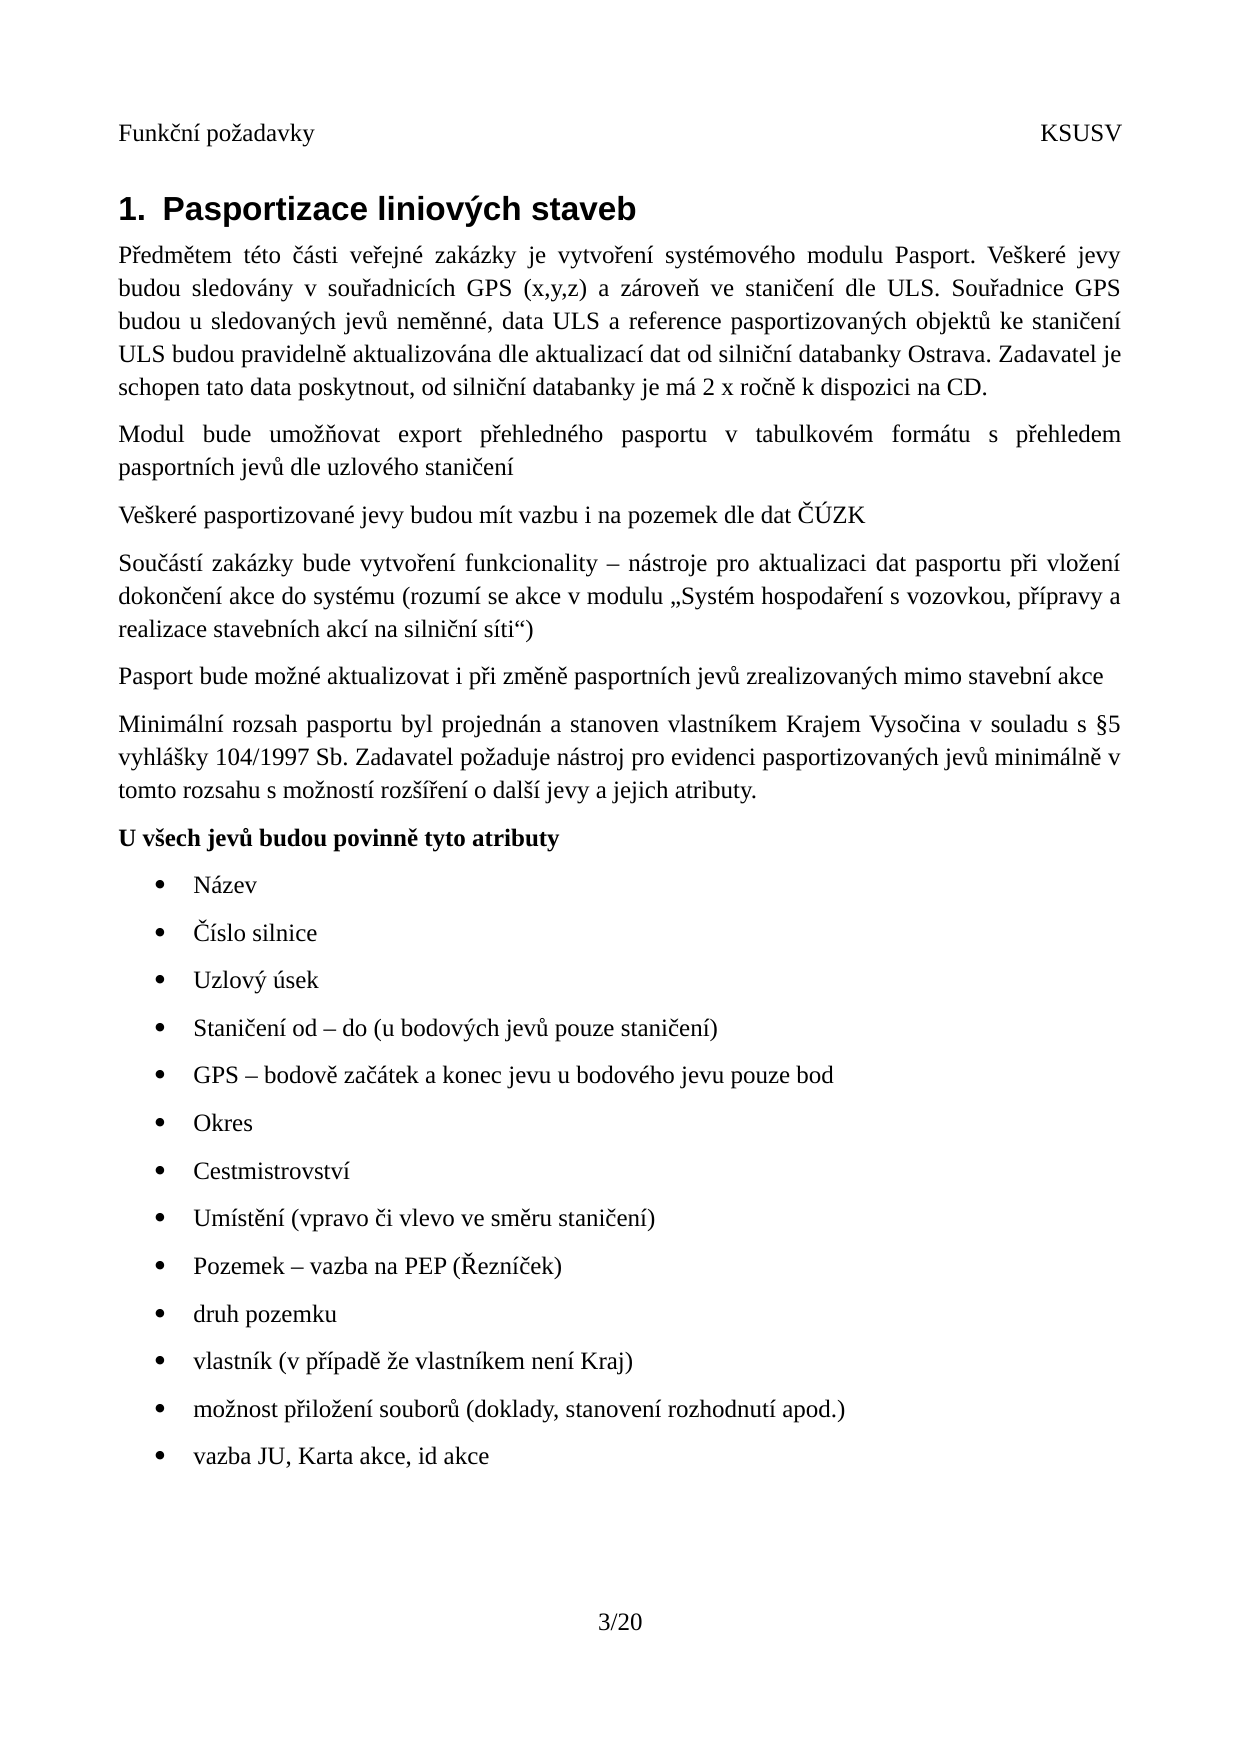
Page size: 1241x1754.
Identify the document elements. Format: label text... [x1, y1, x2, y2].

list druh pozemku [156, 1299, 1122, 1327]
list možnost přiložení souborů (doklady, stanovení rozhodnutí apod.) [156, 1394, 1122, 1423]
list Název [156, 870, 1122, 899]
text Minimální rozsah pasportu byl projednán a stanoven vlastníkem Krajem Vysočina v souladu s §5 vyhlášky 104/1997 Sb. Zadavatel požaduje nástroj pro evidenci pasportizovaných jevů minimálně v tomto rozsahu s možností rozšíření o další jevy a jejich atributy. [118, 709, 1122, 804]
list Číslo silnice [156, 918, 1122, 947]
list Staničení od – do (u bodových jevů pouze staničení) [156, 1013, 1122, 1042]
text Veškeré pasportizované jevy budou mít vazbu i na pozemek dle dat ČÚZK [118, 500, 1122, 529]
list Cestmistrovství [156, 1156, 1122, 1184]
list Uzlový úsek [156, 965, 1122, 994]
text Pasport bude možné aktualizovat i při změně pasportních jevů zrealizovaných mimo stavební akce [118, 661, 1122, 690]
text U všech jevů budou povinně tyto atributy [118, 823, 1122, 851]
list Okres [156, 1108, 1122, 1137]
text Součástí zakázky bude vytvoření funkcionality – nástroje pro aktualizaci dat pasportu při vložení dokončení akce do systému (rozumí se akce v modulu „Systém hospodaření s vozovkou, přípravy a realizace stavebních akcí na silniční síti“) [118, 548, 1122, 642]
list vazba JU, Karta akce, id akce [156, 1441, 1122, 1470]
text Předmětem této části veřejné zakázky je vytvoření systémového modulu Pasport. Veškeré jevy budou sledovány v souřadnicích GPS (x,y,z) a zároveň ve staničení dle ULS. Souřadnice GPS budou u sledovaných jevů neměnné, data ULS a reference pasportizovaných objektů ke staničení ULS budou pravidelně aktualizována dle aktualizací dat od silniční databanky Ostrava. Zadavatel je schopen tato data poskytnout, od silniční databanky je má 2 x ročně k dispozici na CD. [118, 240, 1122, 401]
subtitle Pasportizace liniových staveb [118, 189, 1122, 227]
text Modul bude umožňovat export přehledného pasportu v tabulkovém formátu s přehledem pasportních jevů dle uzlového staničení [118, 419, 1122, 481]
list GPS – bodově začátek a konec jevu u bodového jevu pouze bod [156, 1061, 1122, 1089]
list Umístění (vpravo či vlevo ve směru staničení) [156, 1203, 1122, 1232]
list vlastník (v případě že vlastníkem není Kraj) [156, 1346, 1122, 1375]
list Pozemek – vazba na PEP (Řezníček) [156, 1251, 1122, 1280]
